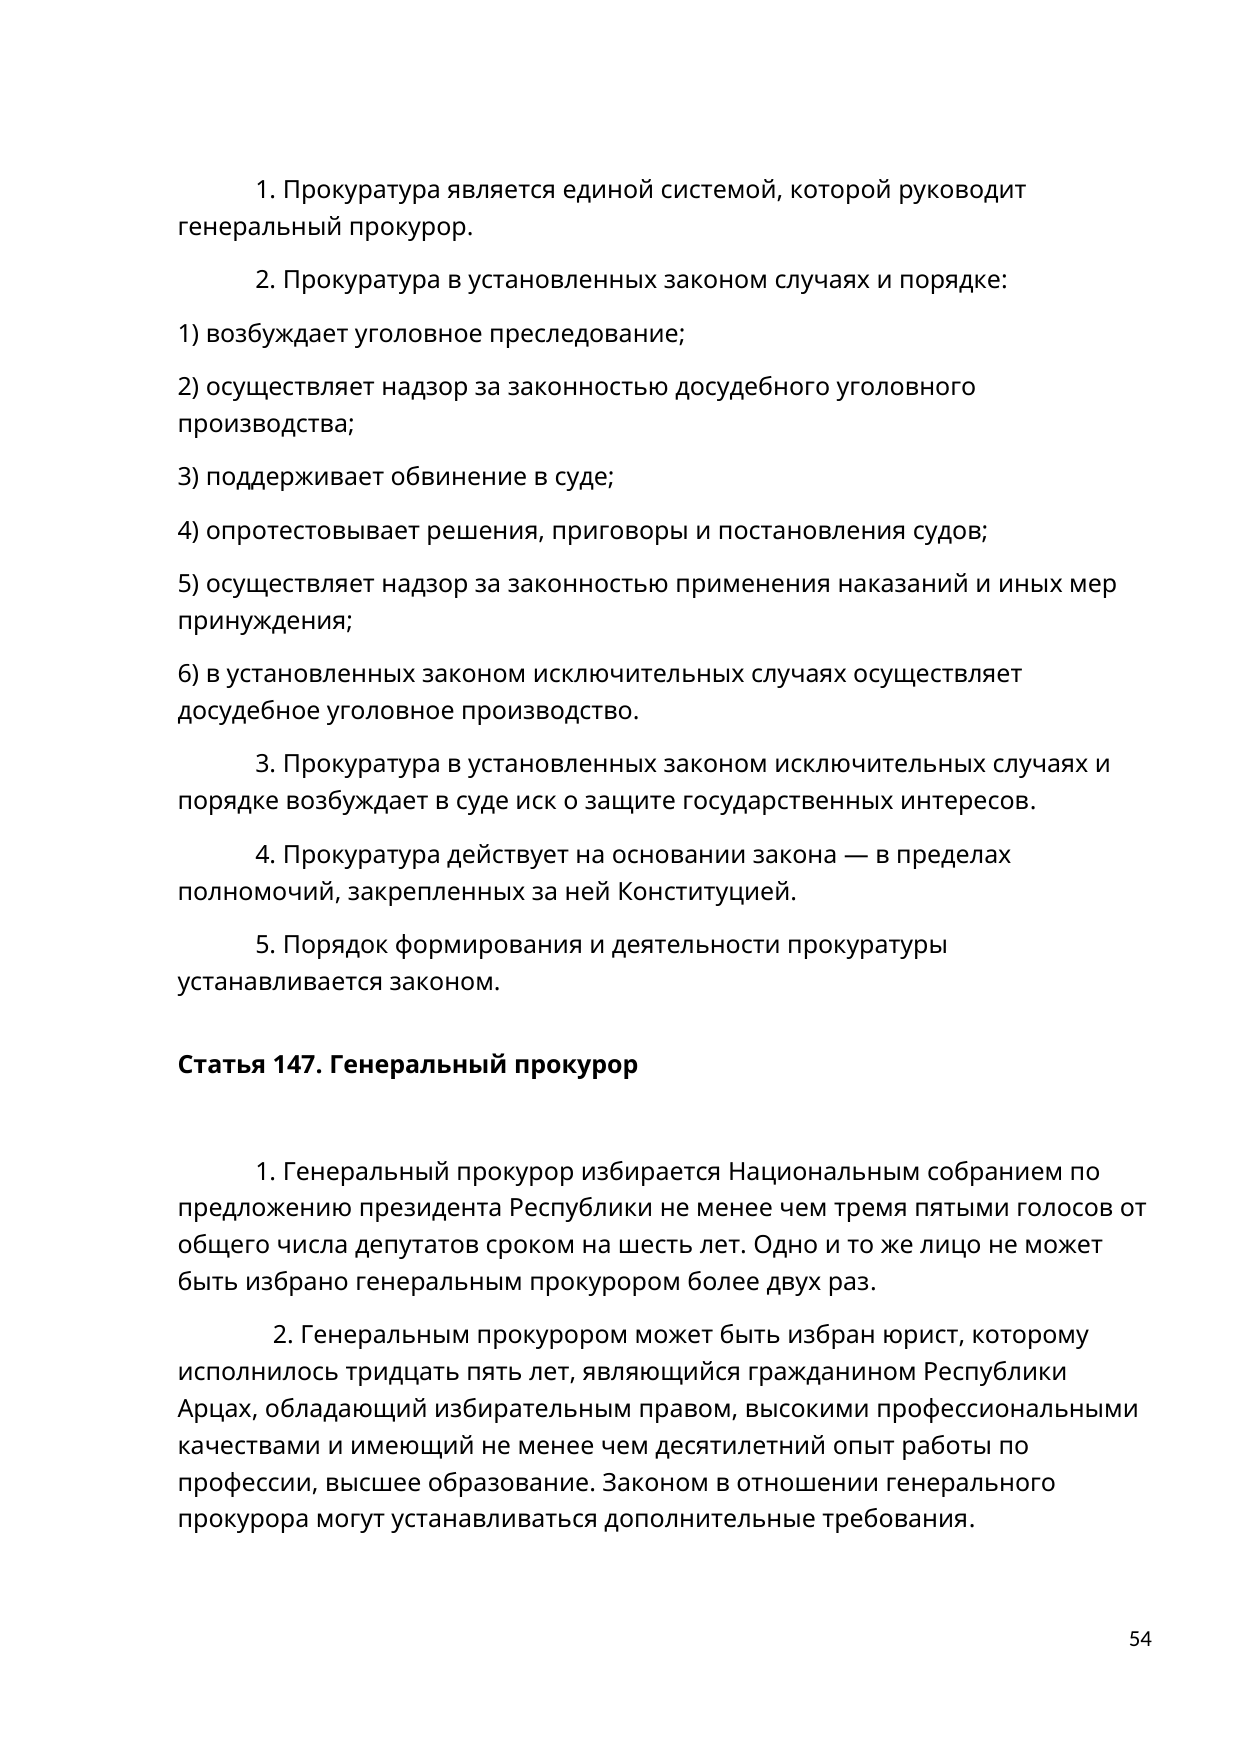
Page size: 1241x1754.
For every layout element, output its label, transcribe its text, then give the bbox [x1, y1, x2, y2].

text 5. Порядок формирования и деятельности прокуратуры устанавливается законом. [177, 927, 1152, 1028]
text 4) опротестовывает решения, приговоры и постановления судов; [177, 512, 1152, 546]
text 6) в установленных законом исключительных случаях осуществляет досудебное уголовное производство. [177, 656, 1152, 727]
text 4. Прокуратура действует на основании закона — в пределах полномочий, закрепленных за ней Конституцией. [177, 836, 1152, 907]
text 1) возбуждает уголовное преследование; [177, 315, 1152, 349]
text Статья 147. Генеральный прокурор [177, 1046, 1152, 1081]
text 1. Прокуратура является единой системой, которой руководит генеральный прокурор. [177, 172, 1152, 242]
text 1. Генеральный прокурор избирается Национальным собранием по предложению президента Республики не менее чем тремя пятыми голосов от общего числа депутатов сроком на шесть лет. Одно и то же лицо не может быть избрано генеральным прокурором более двух раз. [177, 1153, 1152, 1298]
text 3) поддерживает обвинение в суде; [177, 459, 1152, 493]
text 2. Прокуратура в установленных законом случаях и порядке: [177, 262, 1152, 296]
text 3. Прокуратура в установленных законом исключительных случаях и порядке возбуждает в суде иск о защите государственных интересов. [177, 746, 1152, 817]
text 2. Генеральным прокурором может быть избран юрист, которому исполнилось тридцать пять лет, являющийся гражданином Республики Арцах, обладающий избирательным правом, высокими профессиональными качествами и имеющий не менее чем десятилетний опыт работы по профессии, высшее образование. Законом в отношении генерального прокурора могут устанавливаться дополнительные требования. [177, 1317, 1152, 1535]
text 2) осуществляет надзор за законностью досудебного уголовного производства; [177, 369, 1152, 439]
text 5) осуществляет надзор за законностью применения наказаний и иных мер принуждения; [177, 566, 1152, 637]
